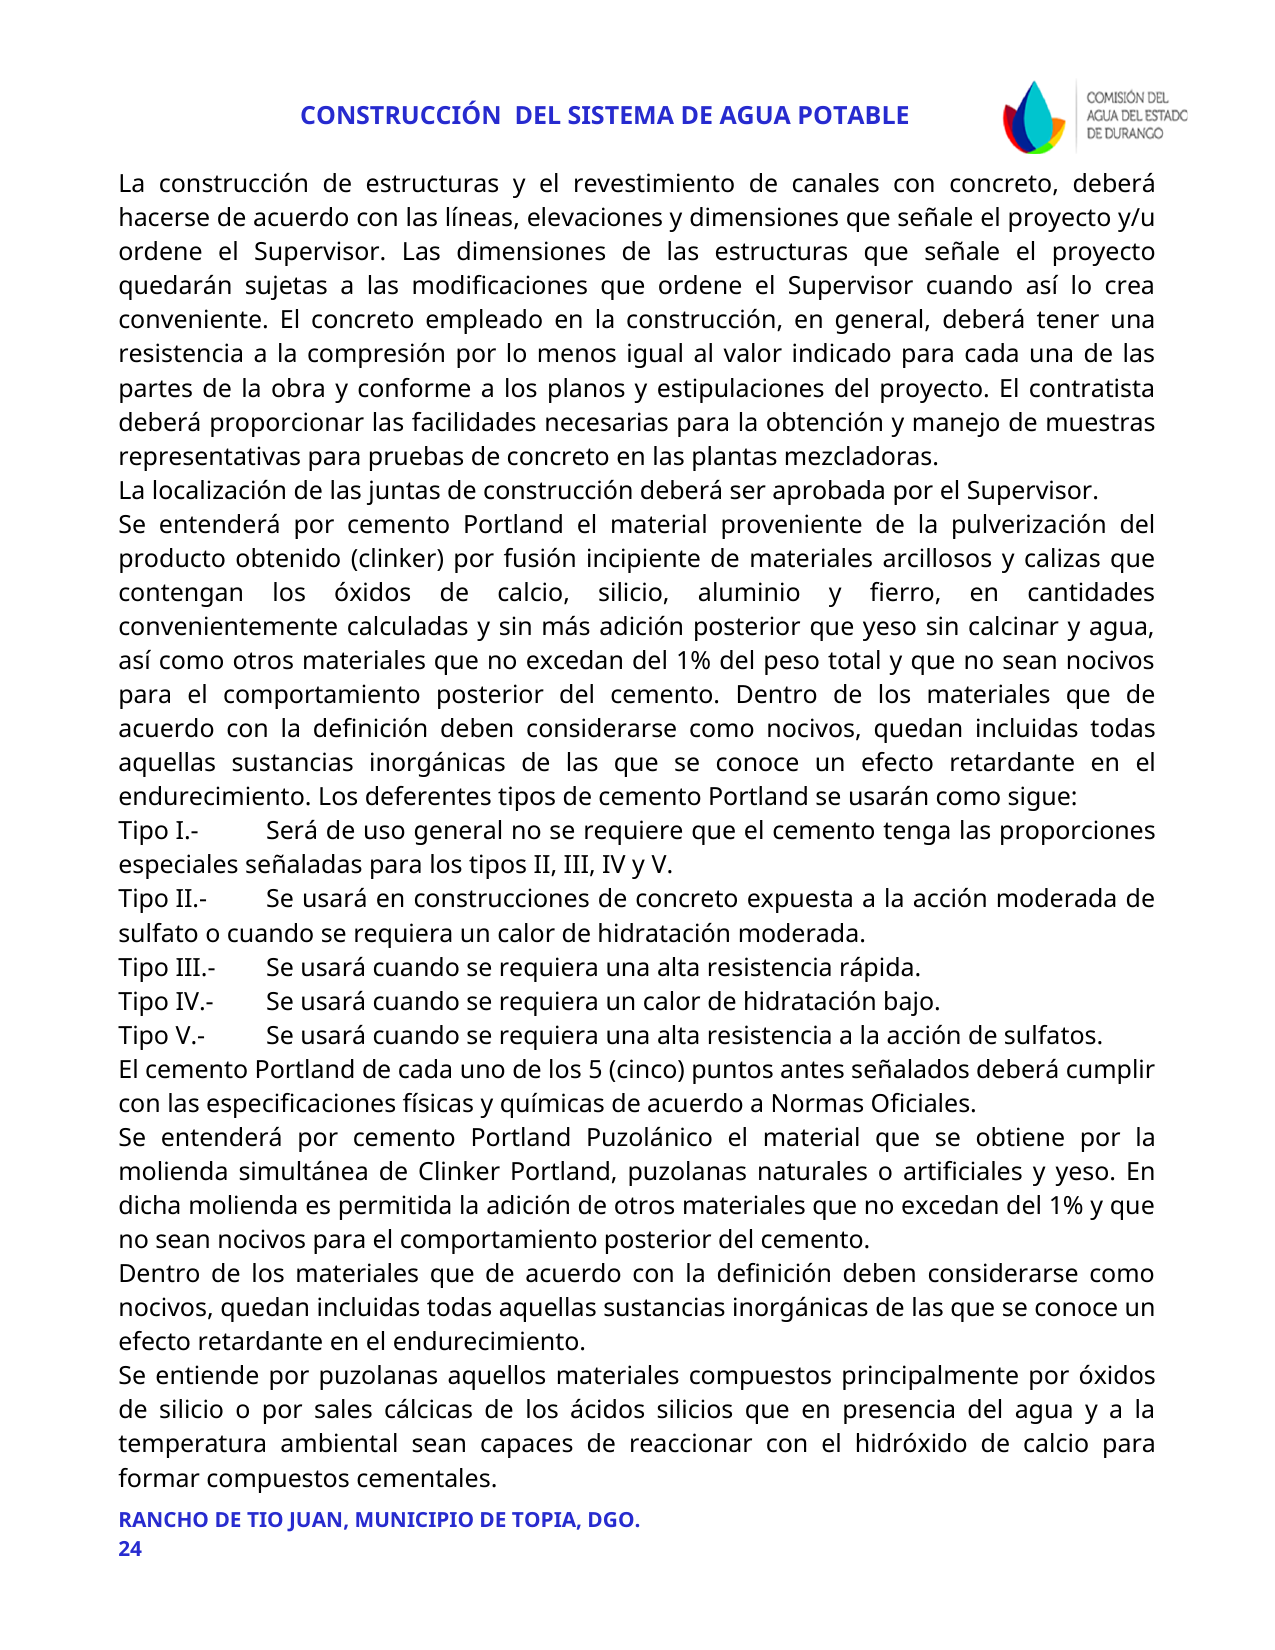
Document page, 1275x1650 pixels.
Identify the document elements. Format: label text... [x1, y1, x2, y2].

text Tipo II.- Se usará en construcciones de concreto expuesta a la acción moderada de sulfato o cuando se requiera un calor de hidratación moderada. [118, 881, 1157, 949]
text La localización de las juntas de construcción deberá ser aprobada por el Supervisor. [118, 472, 1157, 506]
picture [1000, 78, 1191, 157]
text Tipo III.- Se usará cuando se requiera una alta resistencia rápida. [118, 949, 1157, 983]
text Se entiende por puzolanas aquellos materiales compuestos principalmente por óxidos de silicio o por sales cálcicas de los ácidos silicios que en presencia del agua y a la temperatura ambiental sean capaces de reaccionar con el hidróxido de calcio para formar compuestos cementales. [118, 1358, 1157, 1494]
text Tipo I.- Será de uso general no se requiere que el cemento tenga las proporciones especiales señaladas para los tipos II, III, IV y V. [118, 813, 1157, 881]
text La construcción de estructuras y el revestimiento de canales con concreto, deberá hacerse de acuerdo con las líneas, elevaciones y dimensiones que señale el proyecto y/u ordene el Supervisor. Las dimensiones de las estructuras que señale el proyecto quedarán sujetas a las modificaciones que ordene el Supervisor cuando así lo crea conveniente. El concreto empleado en la construcción, en general, deberá tener una resistencia a la compresión por lo menos igual al valor indicado para cada una de las partes de la obra y conforme a los planos y estipulaciones del proyecto. El contratista deberá proporcionar las facilidades necesarias para la obtención y manejo de muestras representativas para pruebas de concreto en las plantas mezcladoras. [118, 166, 1157, 472]
text El cemento Portland de cada uno de los 5 (cinco) puntos antes señalados deberá cumplir con las especificaciones físicas y químicas de acuerdo a Normas Oficiales. [118, 1051, 1157, 1119]
text Tipo IV.- Se usará cuando se requiera un calor de hidratación bajo. [118, 983, 1157, 1017]
text Se entenderá por cemento Portland el material proveniente de la pulverización del producto obtenido (clinker) por fusión incipiente de materiales arcillosos y calizas que contengan los óxidos de calcio, silicio, aluminio y fierro, en cantidades convenientemente calculadas y sin más adición posterior que yeso sin calcinar y agua, así como otros materiales que no excedan del 1% del peso total y que no sean nocivos para el comportamiento posterior del cemento. Dentro de los materiales que de acuerdo con la definición deben considerarse como nocivos, quedan incluidas todas aquellas sustancias inorgánicas de las que se conoce un efecto retardante en el endurecimiento. Los deferentes tipos de cemento Portland se usarán como sigue: [118, 506, 1157, 813]
text Dentro de los materiales que de acuerdo con la definición deben considerarse como nocivos, quedan incluidas todas aquellas sustancias inorgánicas de las que se conoce un efecto retardante en el endurecimiento. [118, 1256, 1157, 1358]
text Se entenderá por cemento Portland Puzolánico el material que se obtiene por la molienda simultánea de Clinker Portland, puzolanas naturales o artificiales y yeso. En dicha molienda es permitida la adición de otros materiales que no excedan del 1% y que no sean nocivos para el comportamiento posterior del cemento. [118, 1119, 1157, 1256]
text Tipo V.- Se usará cuando se requiera una alta resistencia a la acción de sulfatos. [118, 1017, 1157, 1051]
